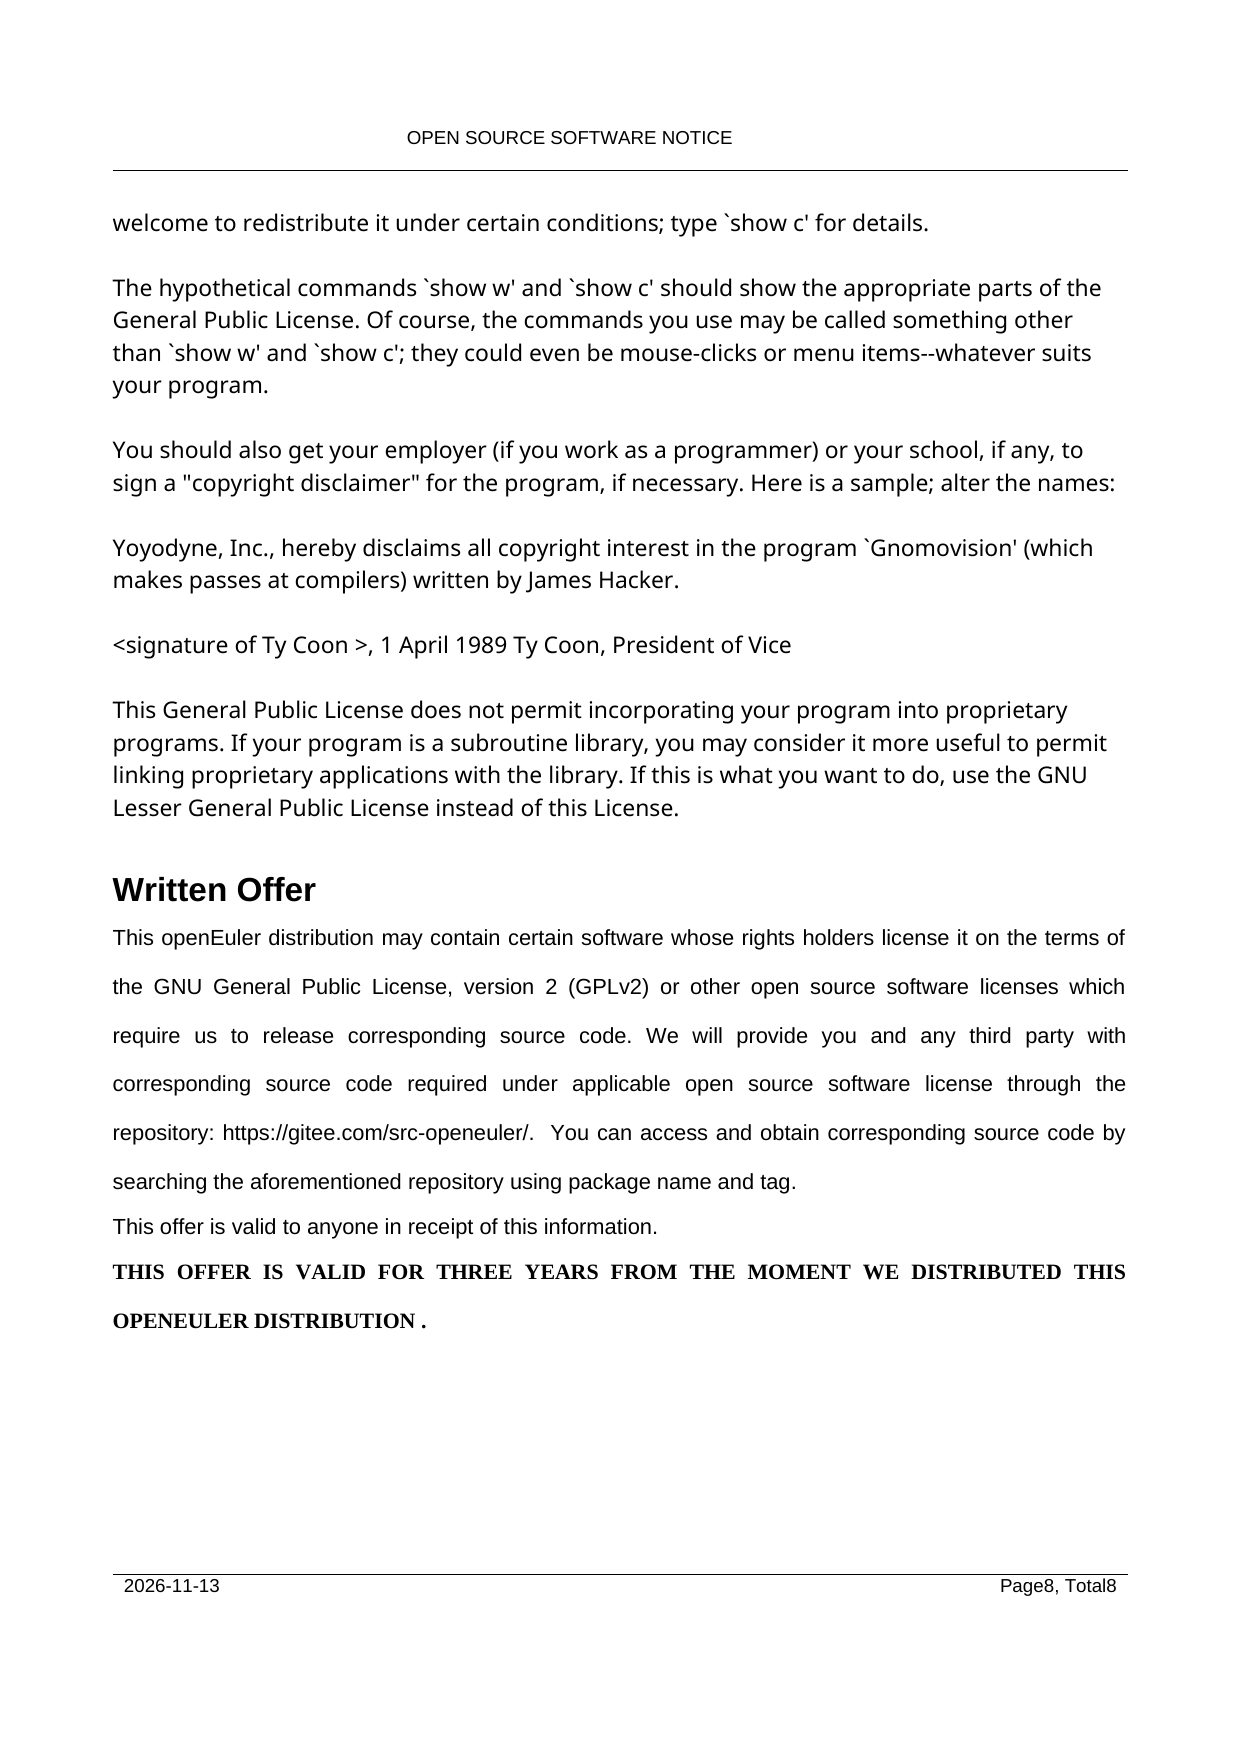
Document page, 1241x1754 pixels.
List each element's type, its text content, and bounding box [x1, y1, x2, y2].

text Yoyodyne, Inc., hereby disclaims all copyright interest in the program `Gnomovision' (which makes passes at compilers) written by James Hacker. [112, 531, 1128, 596]
text This offer is valid to anyone in receipt of this information. [112, 1210, 1128, 1243]
text <signature of Ty Coon >, 1 April 1989 Ty Coon, President of Vice [112, 629, 1128, 661]
text This General Public License does not permit incorporating your program into proprietary programs. If your program is a subroutine library, you may consider it more useful to permit linking proprietary applications with the library. If this is what you want to do, use the GNU Lesser General Public License instead of this License. [112, 694, 1128, 824]
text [112, 206, 1128, 239]
text This openEuler distribution may contain certain software whose rights holders license it on the terms of the GNU General Public License, version 2 (GPLv2) or other open source software licenses which require us to release corresponding source code. We will provide you and any third party with corresponding source code required under applicable open source software license through the repository: https://gitee.com/src-openeuler/. You can access and obtain corresponding source code by searching the aforementioned repository using package name and tag. [112, 921, 1128, 1198]
text You should also get your employer (if you work as a programmer) or your school, if any, to sign a "copyright disclaimer" for the program, if necessary. Here is a sample; alter the names: [112, 434, 1128, 499]
text The hypothetical commands `show w' and `show c' should show the appropriate parts of the General Public License. Of course, the commands you use may be called something other than `show w' and `show c'; they could even be mouse-clicks or menu items--whatever suits your program. [112, 271, 1128, 401]
text THIS OFFER IS VALID FOR THREE YEARS FROM THE MOMENT WE DISTRIBUTED THIS OPENEULER DISTRIBUTION . [112, 1255, 1128, 1337]
text Written Offer [112, 856, 1128, 921]
